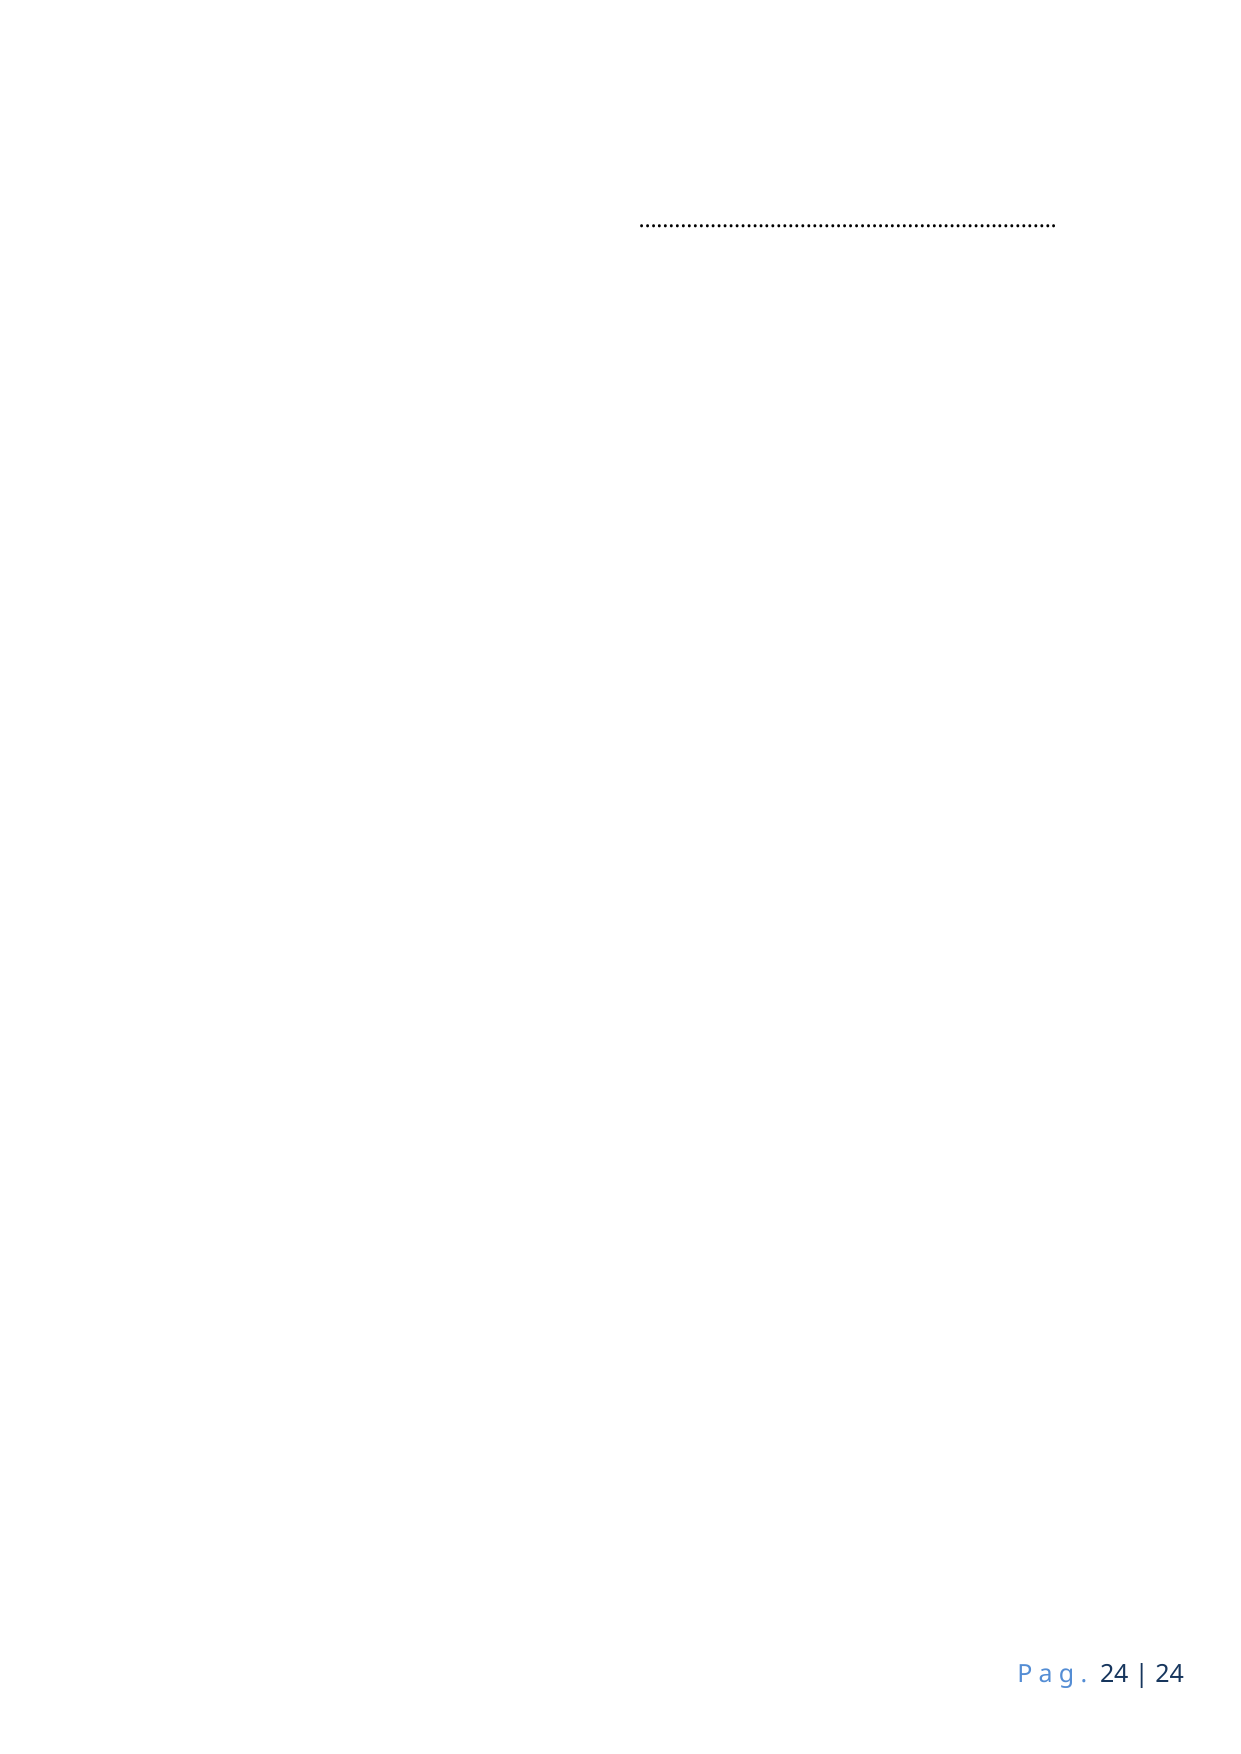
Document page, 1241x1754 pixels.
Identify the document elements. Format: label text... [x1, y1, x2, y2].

text ……………………………………………………………. [638, 203, 1211, 234]
